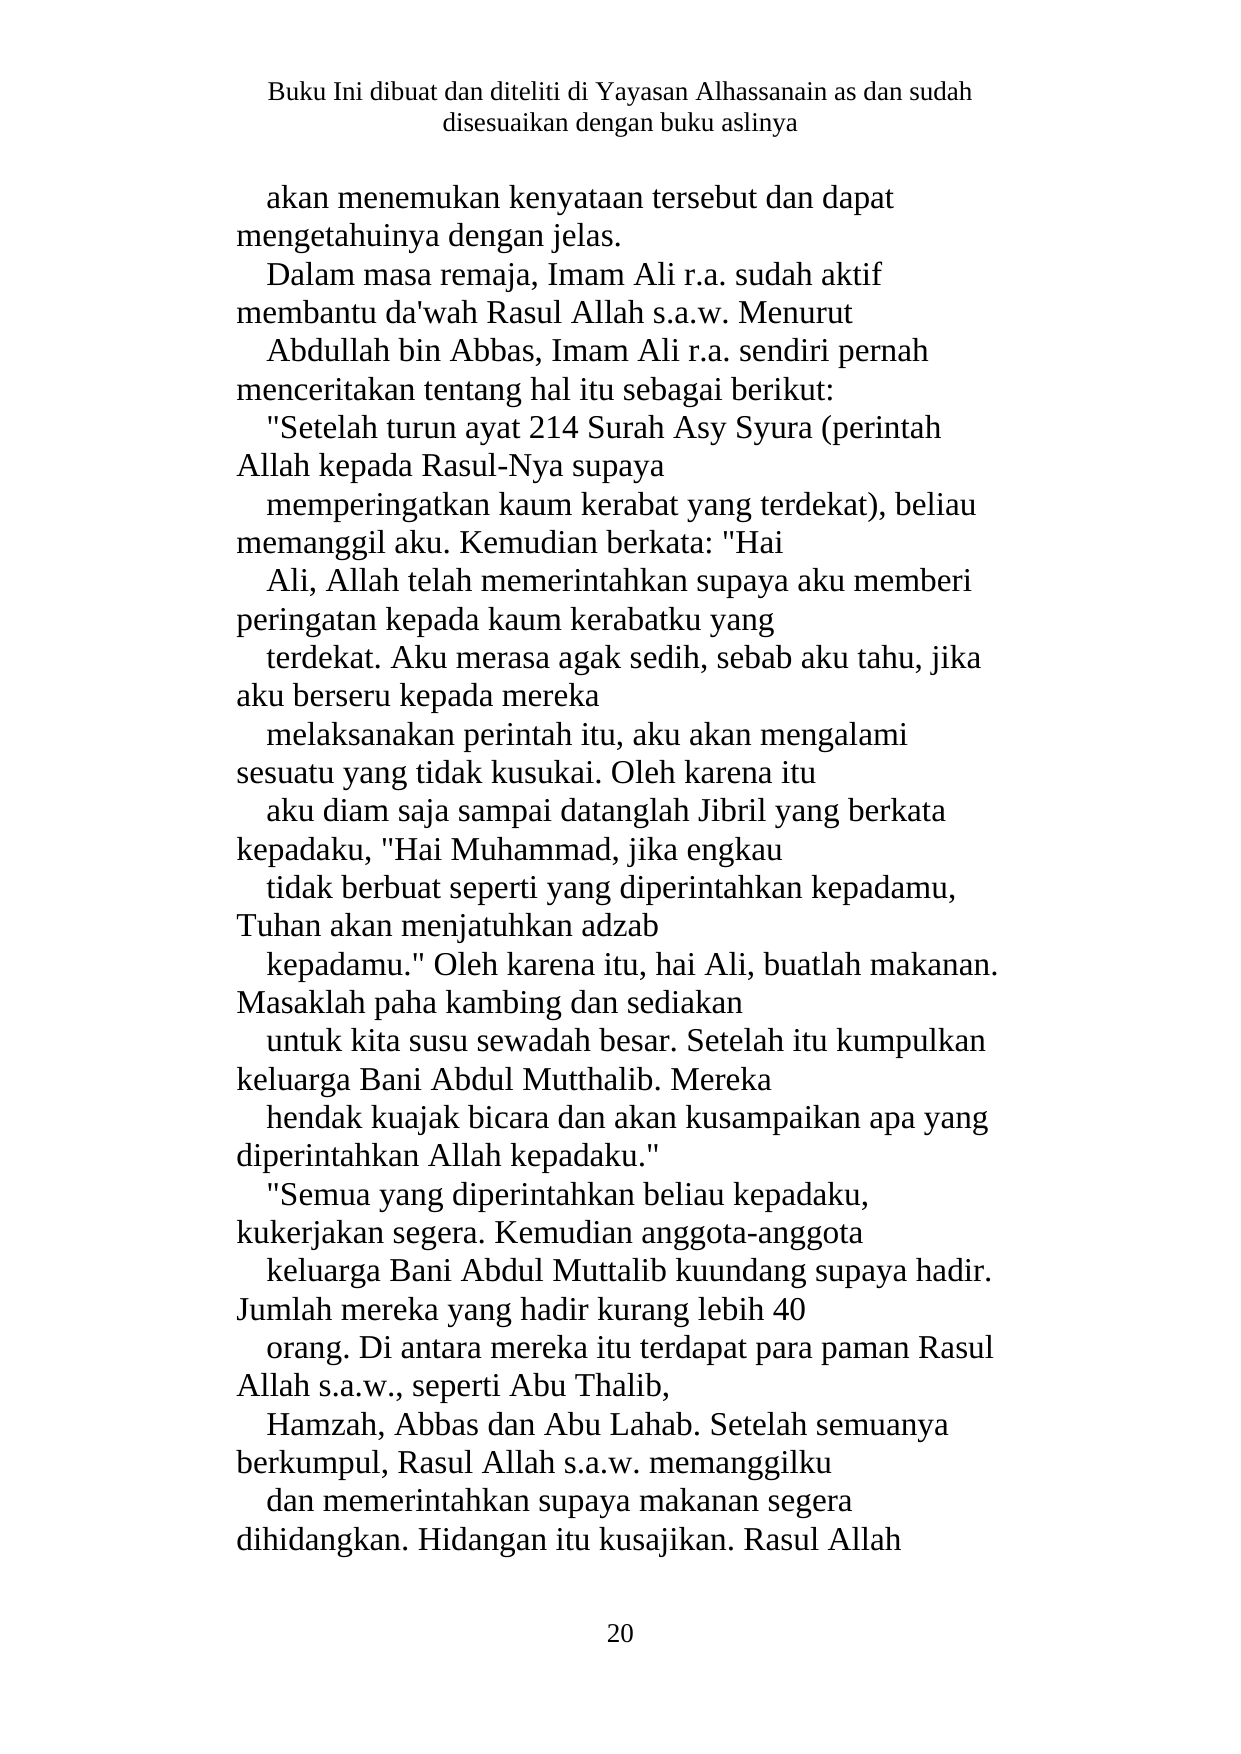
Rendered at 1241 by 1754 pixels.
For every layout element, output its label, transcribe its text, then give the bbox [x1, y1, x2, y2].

text memperingatkan kaum kerabat yang terdekat), beliau memanggil aku. Kemudian berkata: "Hai [236, 484, 1004, 561]
text "Setelah turun ayat 214 Surah Asy Syura (perintah Allah kepada Rasul-Nya supaya [236, 407, 1004, 484]
text keluarga Bani Abdul Muttalib kuundang supaya hadir. Jumlah mereka yang hadir kurang lebih 40 [236, 1251, 1004, 1327]
text Abdullah bin Abbas, Imam Ali r.a. sendiri pernah menceritakan tentang hal itu sebagai berikut: [236, 331, 1004, 407]
text Dalam masa remaja, Imam Ali r.a. sudah aktif membantu da'wah Rasul Allah s.a.w. Menurut [236, 254, 1004, 331]
text "Semua yang diperintahkan beliau kepadaku, kukerjakan segera. Kemudian anggota-anggota [236, 1174, 1004, 1251]
text Hamzah, Abbas dan Abu Lahab. Setelah semuanya berkumpul, Rasul Allah s.a.w. memanggilku [236, 1404, 1004, 1481]
text melaksanakan perintah itu, aku akan mengalami sesuatu yang tidak kusukai. Oleh karena itu [236, 714, 1004, 791]
text Ali, Allah telah memerintahkan supaya aku memberi peringatan kepada kaum kerabatku yang [236, 561, 1004, 637]
text hendak kuajak bicara dan akan kusampaikan apa yang diperintahkan Allah kepadaku." [236, 1097, 1004, 1174]
text terdekat. Aku merasa agak sedih, sebab aku tahu, jika aku berseru kepada mereka [236, 637, 1004, 714]
text tidak berbuat seperti yang diperintahkan kepadamu, Tuhan akan menjatuhkan adzab [236, 867, 1004, 944]
text orang. Di antara mereka itu terdapat para paman Rasul Allah s.a.w., seperti Abu Thalib, [236, 1327, 1004, 1404]
text kepadamu." Oleh karena itu, hai Ali, buatlah makanan. Masaklah paha kambing dan sediakan [236, 944, 1004, 1021]
text akan menemukan kenyataan tersebut dan dapat mengetahuinya dengan jelas. [236, 177, 1004, 254]
text dan memerintahkan supaya makanan segera dihidangkan. Hidangan itu kusajikan. Rasul Allah [236, 1481, 1004, 1557]
text untuk kita susu sewadah besar. Setelah itu kumpulkan keluarga Bani Abdul Mutthalib. Mereka [236, 1021, 1004, 1097]
text aku diam saja sampai datanglah Jibril yang berkata kepadaku, "Hai Muhammad, jika engkau [236, 791, 1004, 867]
